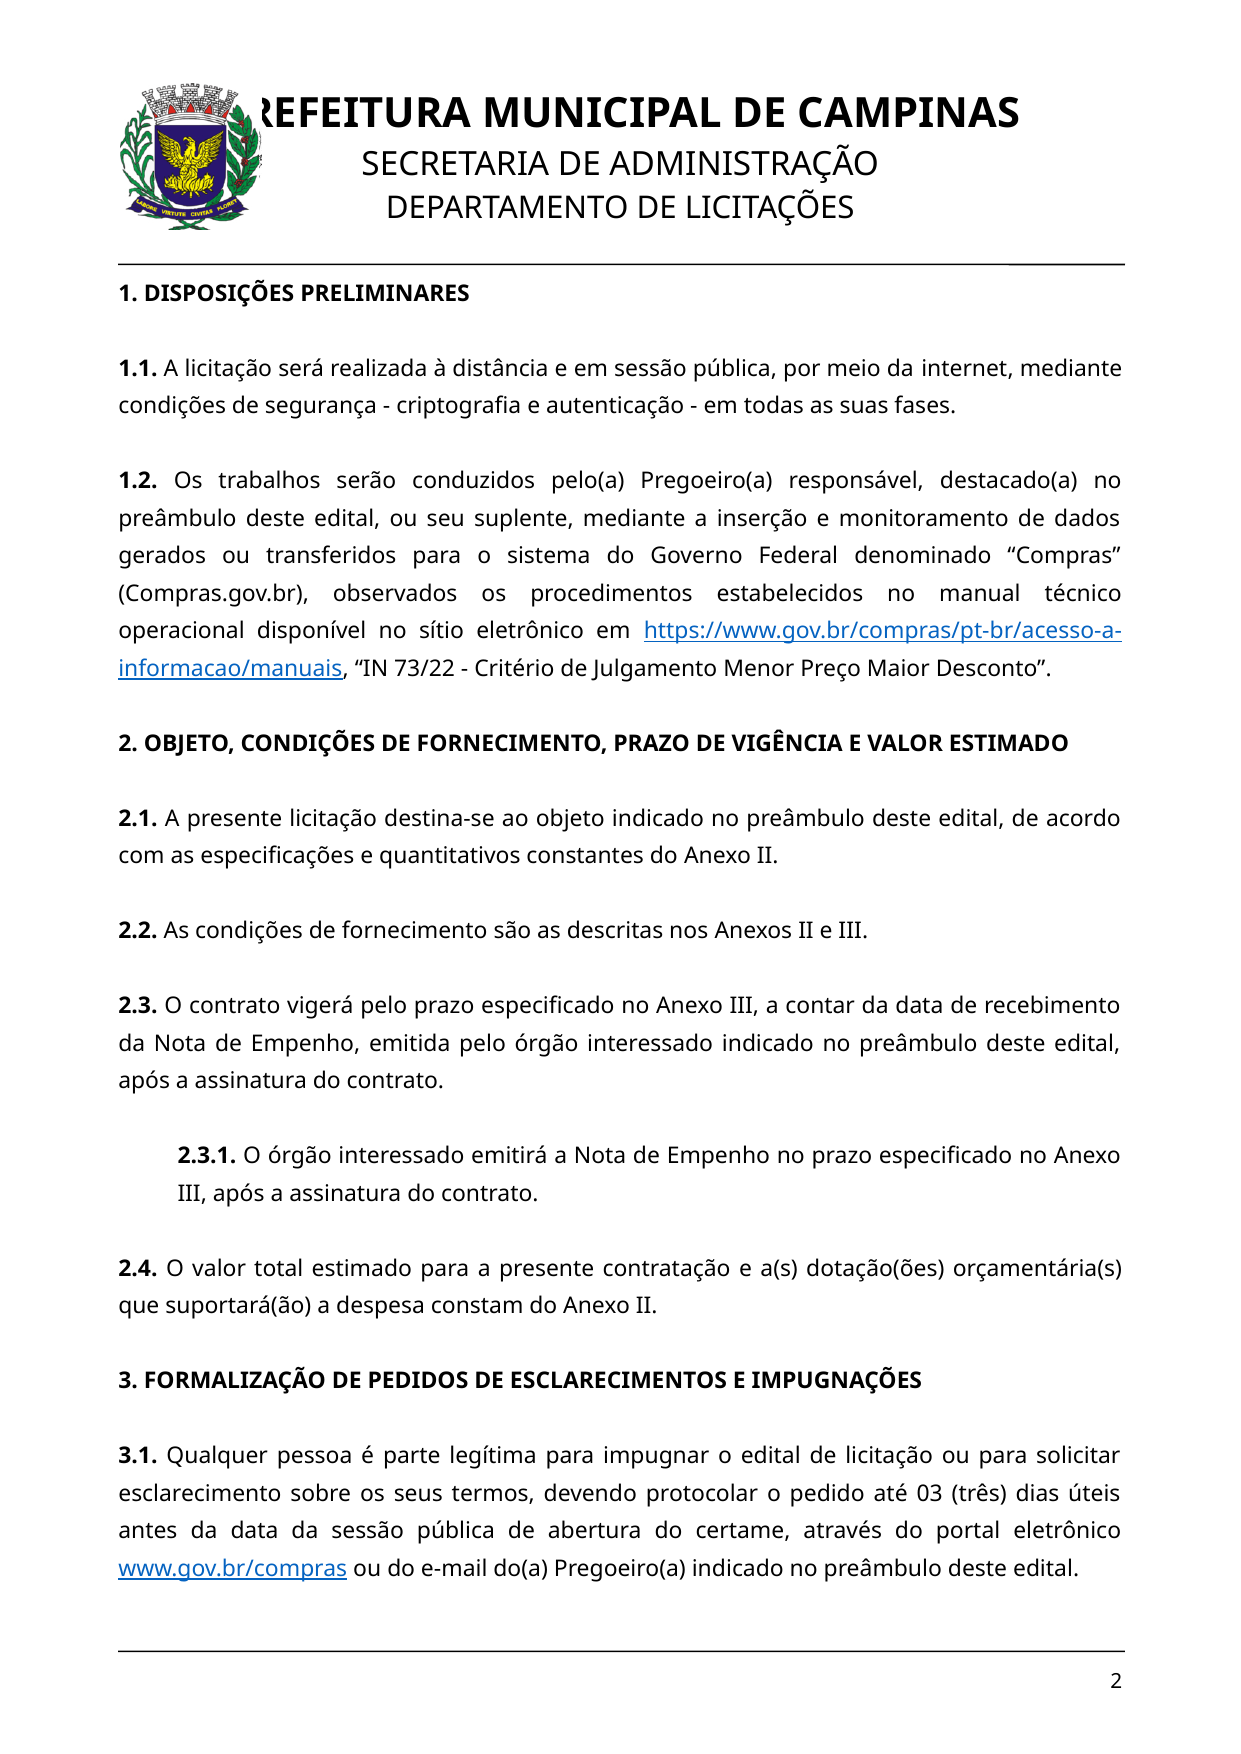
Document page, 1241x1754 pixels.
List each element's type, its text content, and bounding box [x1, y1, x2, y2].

text 2.2. As condições de fornecimento são as descritas nos Anexos II e III. [118, 908, 1122, 945]
text 2.3.1. O órgão interessado emitirá a Nota de Empenho no prazo especificado no Anexo III, após a assinatura do contrato. [177, 1133, 1122, 1208]
text 2. OBJETO, CONDIÇÕES DE FORNECIMENTO, PRAZO DE VIGÊNCIA E VALOR ESTIMADO [118, 720, 1122, 758]
text 1.1. A licitação será realizada à distância e em sessão pública, por meio da internet, mediante condições de segurança - criptografia e autenticação - em todas as suas fases. [118, 345, 1122, 420]
text 1. DISPOSIÇÕES PRELIMINARES [118, 270, 1122, 308]
text 3.1. Qualquer pessoa é parte legítima para impugnar o edital de licitação ou para solicitar esclarecimento sobre os seus termos, devendo protocolar o pedido até 03 (três) dias úteis antes da data da sessão pública de abertura do certame, através do portal eletrônico www.gov.br/compras ou do e-mail do(a) Pregoeiro(a) indicado no preâmbulo deste edital. [118, 1433, 1122, 1583]
picture [118, 83, 263, 228]
text 3. FORMALIZAÇÃO DE PEDIDOS DE ESCLARECIMENTOS E IMPUGNAÇÕES [118, 1358, 1122, 1395]
text 2.3. O contrato vigerá pelo prazo especificado no Anexo III, a contar da data de recebimento da Nota de Empenho, emitida pelo órgão interessado indicado no preâmbulo deste edital, após a assinatura do contrato. [118, 983, 1122, 1095]
text 1.2. Os trabalhos serão conduzidos pelo(a) Pregoeiro(a) responsável, destacado(a) no preâmbulo deste edital, ou seu suplente, mediante a inserção e monitoramento de dados gerados ou transferidos para o sistema do Governo Federal denominado “Compras” (Compras.gov.br), observados os procedimentos estabelecidos no manual técnico operacional disponível no sítio eletrônico em https://www.gov.br/compras/pt-br/acesso-a-informacao/manuais, “IN 73/22 - Critério de Julgamento Menor Preço Maior Desconto”. [118, 458, 1122, 683]
text 2.4. O valor total estimado para a presente contratação e a(s) dotação(ões) orçamentária(s) que suportará(ão) a despesa constam do Anexo II. [118, 1245, 1122, 1320]
text 2.1. A presente licitação destina-se ao objeto indicado no preâmbulo deste edital, de acordo com as especificações e quantitativos constantes do Anexo II. [118, 795, 1122, 870]
